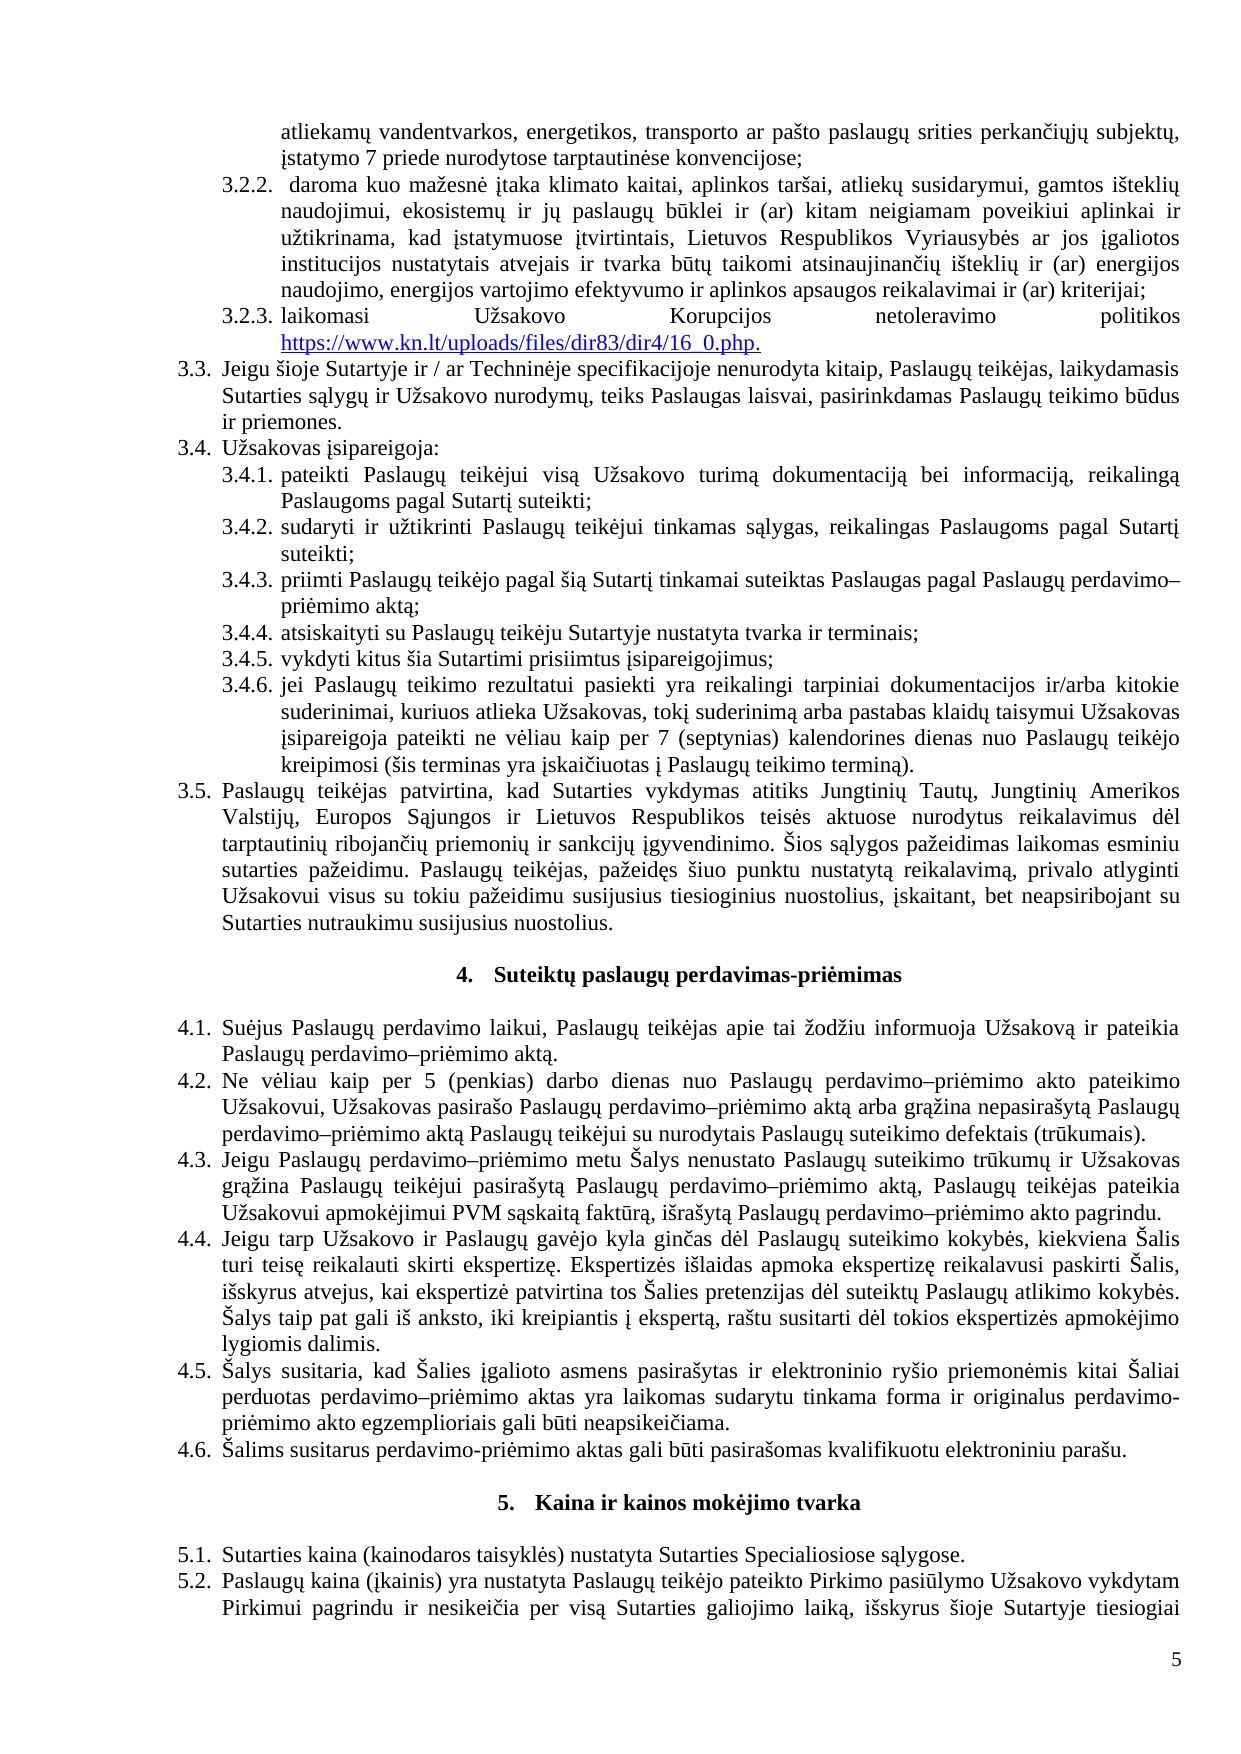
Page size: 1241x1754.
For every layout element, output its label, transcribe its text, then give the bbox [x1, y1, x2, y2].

list jei Paslaugų teikimo rezultatui pasiekti yra reikalingi tarpiniai dokumentacijos ir/arba kitokie suderinimai, kuriuos atlieka Užsakovas, tokį suderinimą arba pastabas klaidų taisymui Užsakovas įsipareigoja pateikti ne vėliau kaip per 7 (septynias) kalendorines dienas nuo Paslaugų teikėjo kreipimosi (šis terminas yra įskaičiuotas į Paslaugų teikimo terminą). [222, 672, 1181, 777]
list Šalims susitarus perdavimo-priėmimo aktas gali būti pasirašomas kvalifikuotu elektroniniu parašu. [177, 1436, 1181, 1462]
list Jeigu Paslaugų perdavimo–priėmimo metu Šalys nenustato Paslaugų suteikimo trūkumų ir Užsakovas grąžina Paslaugų teikėjui pasirašytą Paslaugų perdavimo–priėmimo aktą, Paslaugų teikėjas pateikia Užsakovui apmokėjimui PVM sąskaitą faktūrą, išrašytą Paslaugų perdavimo–priėmimo akto pagrindu. [177, 1146, 1181, 1225]
list Sutarties kaina (kainodaros taisyklės) nustatyta Sutarties Specialiosiose sąlygose. [177, 1541, 1181, 1568]
list Ne vėliau kaip per 5 (penkias) darbo dienas nuo Paslaugų perdavimo–priėmimo akto pateikimo Užsakovui, Užsakovas pasirašo Paslaugų perdavimo–priėmimo aktą arba grąžina nepasirašytą Paslaugų perdavimo–priėmimo aktą Paslaugų teikėjui su nurodytais Paslaugų suteikimo defektais (trūkumais). [177, 1067, 1181, 1146]
list daroma kuo mažesnė įtaka klimato kaitai, aplinkos taršai, atliekų susidarymui, gamtos išteklių naudojimui, ekosistemų ir jų paslaugų būklei ir (ar) kitam neigiamam poveikiui aplinkai ir užtikrinama, kad įstatymuose įtvirtintais, Lietuvos Respublikos Vyriausybės ar jos įgaliotos institucijos nustatytais atvejais ir tvarka būtų taikomi atsinaujinančių išteklių ir (ar) energijos naudojimo, energijos vartojimo efektyvumo ir aplinkos apsaugos reikalavimai ir (ar) kriterijai; [222, 171, 1181, 303]
list sudaryti ir užtikrinti Paslaugų teikėjui tinkamas sąlygas, reikalingas Paslaugoms pagal Sutartį suteikti; [222, 513, 1181, 566]
list priimti Paslaugų teikėjo pagal šią Sutartį tinkamai suteiktas Paslaugas pagal Paslaugų perdavimo–priėmimo aktą; [222, 566, 1181, 619]
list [177, 1568, 1181, 1620]
list Jeigu šioje Sutartyje ir / ar Techninėje specifikacijoje nenurodyta kitaip, Paslaugų teikėjas, laikydamasis Sutarties sąlygų ir Užsakovo nurodymų, teiks Paslaugas laisvai, pasirinkdamas Paslaugų teikimo būdus ir priemones. [177, 355, 1181, 434]
list vykdyti kitus šia Sutartimi prisiimtus įsipareigojimus; [222, 645, 1181, 672]
list atsiskaityti su Paslaugų teikėju Sutartyje nustatyta tvarka ir terminais; [222, 619, 1181, 645]
list Šalys susitaria, kad Šalies įgalioto asmens pasirašytas ir elektroninio ryšio priemonėmis kitai Šaliai perduotas perdavimo–priėmimo aktas yra laikomas sudarytu tinkama forma ir originalus perdavimo-priėmimo akto egzemplioriais gali būti neapsikeičiama. [177, 1357, 1181, 1436]
list Suteiktų paslaugų perdavimas-priėmimas [177, 961, 1181, 988]
list Jeigu tarp Užsakovo ir Paslaugų gavėjo kyla ginčas dėl Paslaugų suteikimo kokybės, kiekviena Šalis turi teisę reikalauti skirti ekspertizę. Ekspertizės išlaidas apmoka ekspertizę reikalavusi paskirti Šalis, išskyrus atvejus, kai ekspertizė patvirtina tos Šalies pretenzijas dėl suteiktų Paslaugų atlikimo kokybės. Šalys taip pat gali iš anksto, iki kreipiantis į ekspertą, raštu susitarti dėl tokios ekspertizės apmokėjimo lygiomis dalimis. [177, 1225, 1181, 1357]
list Suėjus Paslaugų perdavimo laikui, Paslaugų teikėjas apie tai žodžiu informuoja Užsakovą ir pateikia Paslaugų perdavimo–priėmimo aktą. [177, 1014, 1181, 1067]
list laikomasi Užsakovo Korupcijos netoleravimo politikos https://www.kn.lt/uploads/files/dir83/dir4/16_0.php. [222, 303, 1181, 355]
list Paslaugų teikėjas patvirtina, kad Sutarties vykdymas atitiks Jungtinių Tautų, Jungtinių Amerikos Valstijų, Europos Sąjungos ir Lietuvos Respublikos teisės aktuose nurodytus reikalavimus dėl tarptautinių ribojančių priemonių ir sankcijų įgyvendinimo. Šios sąlygos pažeidimas laikomas esminiu sutarties pažeidimu. Paslaugų teikėjas, pažeidęs šiuo punktu nustatytą reikalavimą, privalo atlyginti Užsakovui visus su tokiu pažeidimu susijusius tiesioginius nuostolius, įskaitant, bet neapsiribojant su Sutarties nutraukimu susijusius nuostolius. [177, 777, 1181, 935]
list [222, 118, 1181, 171]
list Užsakovas įsipareigoja: [177, 434, 1181, 461]
list pateikti Paslaugų teikėjui visą Užsakovo turimą dokumentaciją bei informaciją, reikalingą Paslaugoms pagal Sutartį suteikti; [222, 461, 1181, 513]
list Kaina ir kainos mokėjimo tvarka [177, 1488, 1181, 1515]
